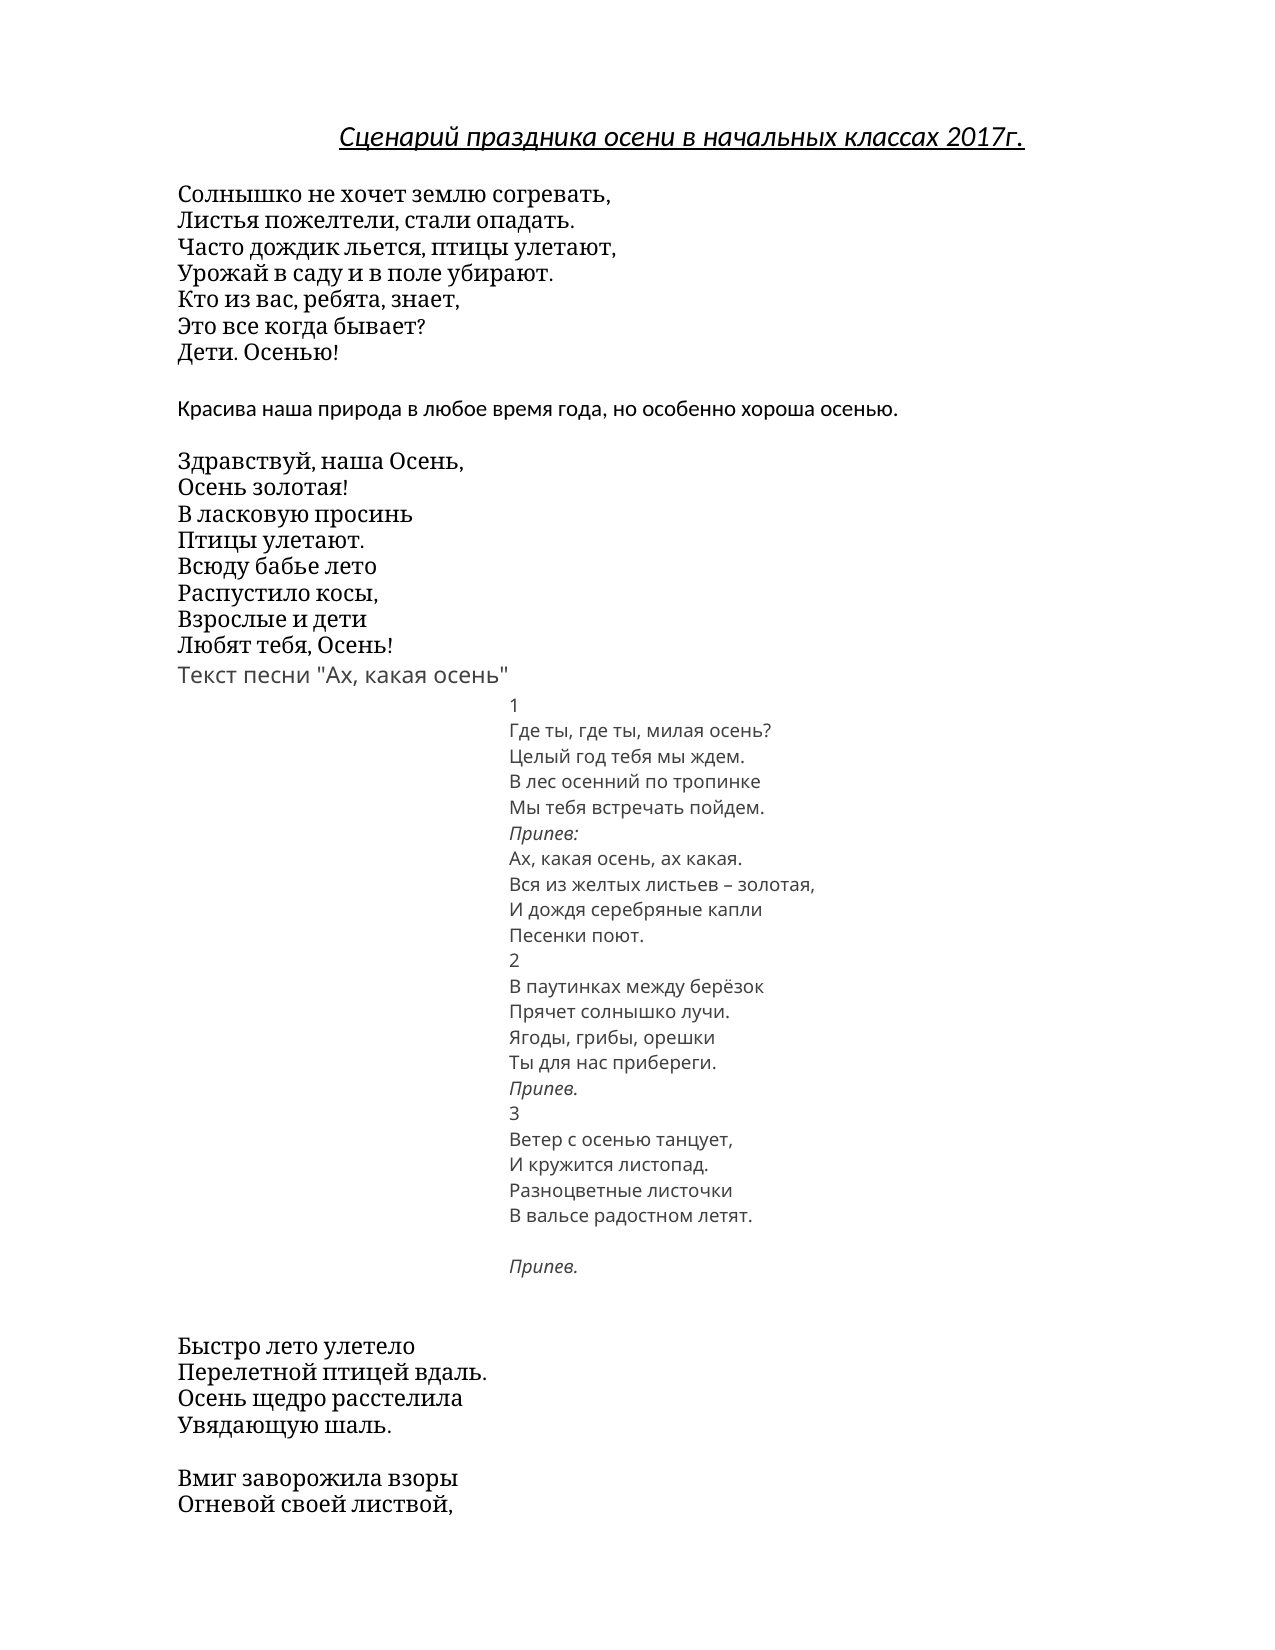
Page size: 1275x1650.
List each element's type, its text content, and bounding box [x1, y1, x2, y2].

text Увядающую шаль. [177, 1413, 1186, 1439]
text Часто дождик льется, птицы улетают, [177, 234, 1186, 261]
text Это все когда бывает? [177, 313, 1186, 340]
text Осень золотая! [177, 475, 1186, 501]
text Вмиг заворожила взоры [177, 1465, 1186, 1492]
text Здравствуй, наша Осень, [177, 449, 1186, 475]
text Сценарий праздника осени в начальных классах 2017г. [177, 118, 1186, 154]
text Кто из вас, ребята, знает, [177, 287, 1186, 313]
text Солнышко не хочет землю согревать, [177, 182, 1186, 208]
text Текст песни "Ах, какая осень" [177, 659, 1186, 691]
text Птицы улетают. [177, 528, 1186, 554]
text Осень щедро расстелила [177, 1386, 1186, 1413]
text Распустило косы, [177, 580, 1186, 607]
text Огневой своей листвой, [177, 1492, 1186, 1518]
text В ласковую просинь [177, 501, 1186, 528]
text Перелетной птицей вдаль. [177, 1360, 1186, 1386]
text Листья пожелтели, стали опадать. [177, 208, 1186, 234]
text Урожай в саду и в поле убирают. [177, 261, 1186, 287]
text Любят тебя, Осень! [177, 633, 1186, 659]
text Взрослые и дети [177, 607, 1186, 633]
text Быстро лето улетело [177, 1333, 1186, 1360]
text Всюду бабье лето [177, 554, 1186, 580]
text Дети. Осенью! [177, 340, 1186, 366]
text Красива наша природа в любое время года, но особенно хороша осенью. [177, 394, 1186, 422]
table_header 1 Где ты, где ты, милая осень? Целый год тебя мы ждем. В лес осенний по тропинке Мы тебя встречать пойдем. Припев: Ах, какая осень, ах какая. Вся из желтых листьев – золотая, И дождя серебряные капли Песенки поют. 2 В паутинках между берёзок Прячет солнышко лучи. Ягоды, грибы, орешки Ты для нас прибереги. Припев. 3 Ветер с осенью танцует, И кружится листопад. Разноцветные листочки В вальсе радостном летят. Припев. [508, 691, 856, 1281]
